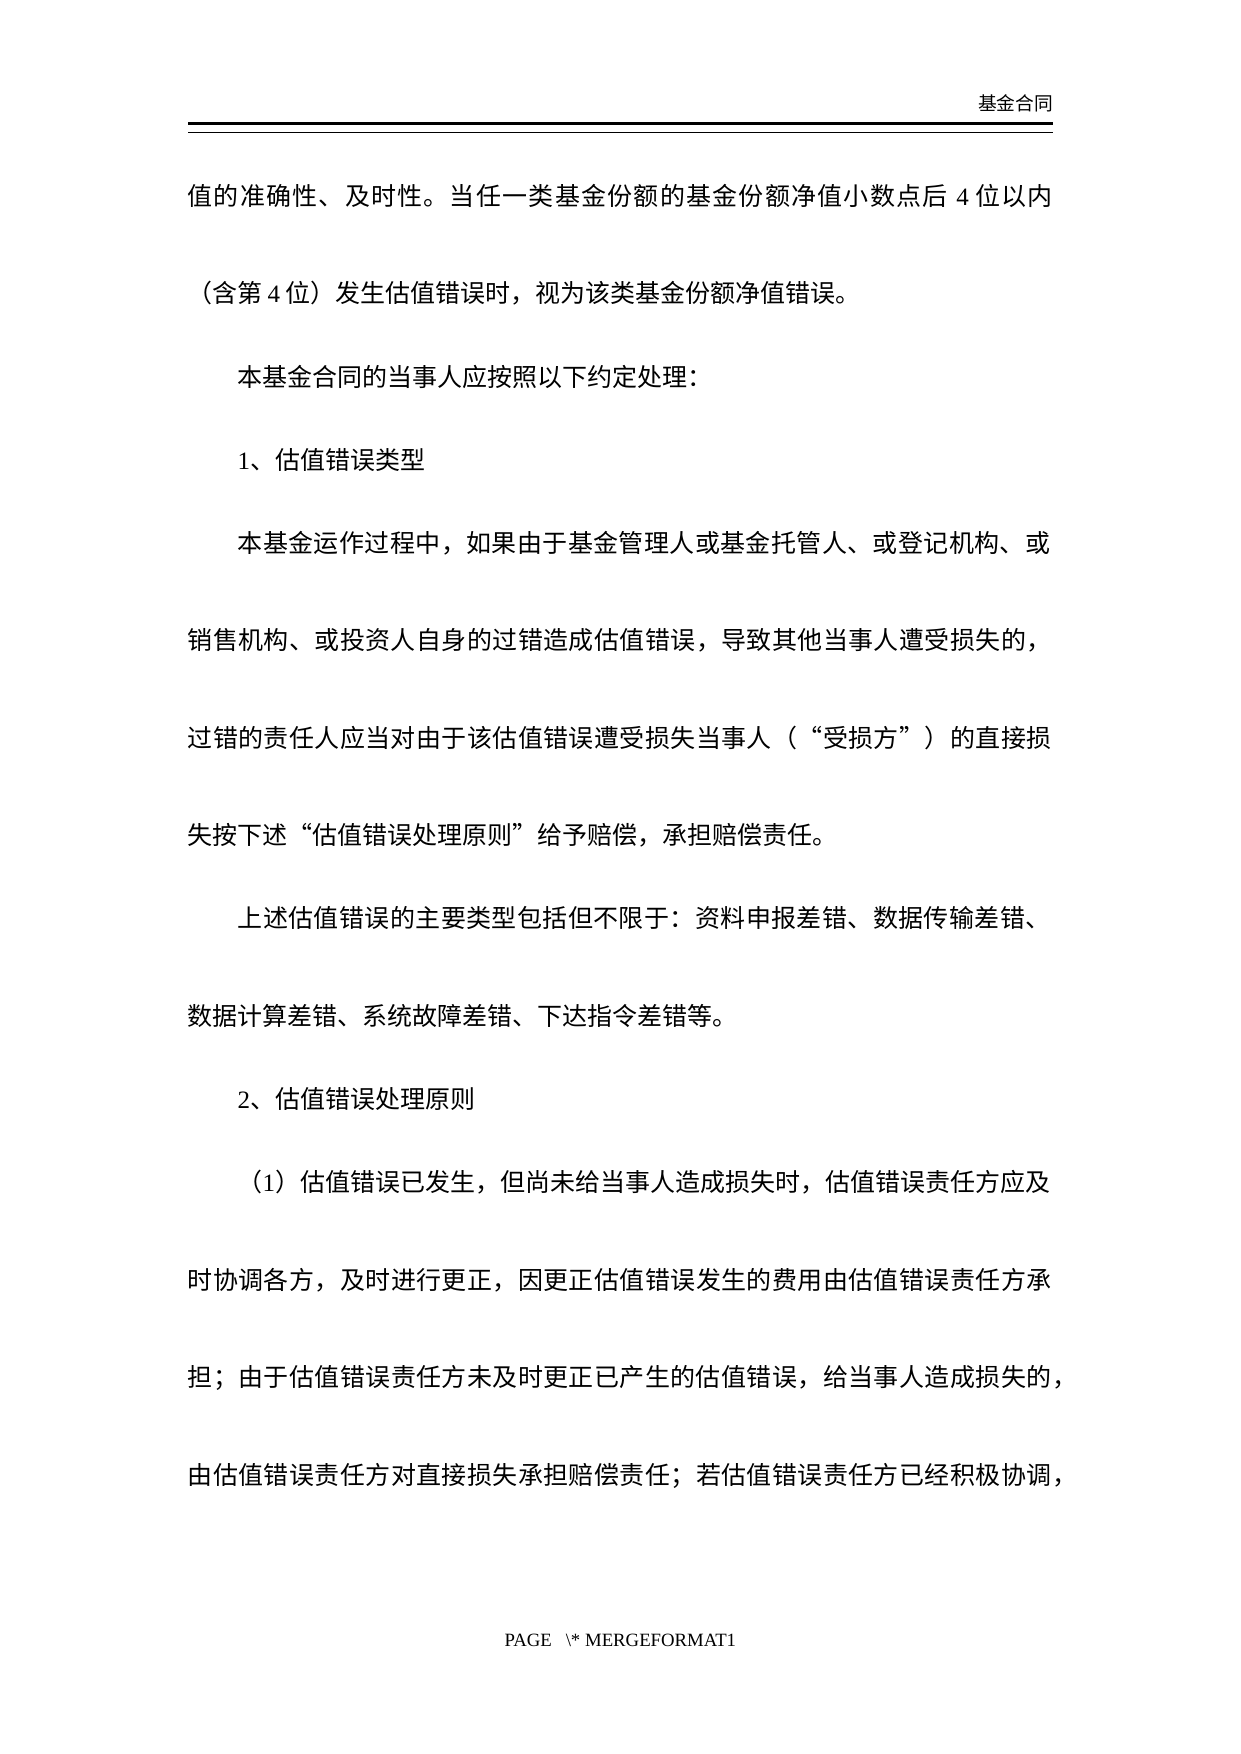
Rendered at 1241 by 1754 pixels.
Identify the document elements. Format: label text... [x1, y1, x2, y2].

text 1、估值错误类型 [187, 426, 1053, 491]
text 上述估值错误的主要类型包括但不限于：资料申报差错、数据传输差错、数据计算差错、系统故障差错、下达指令差错等。 [187, 884, 1053, 1047]
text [187, 1148, 1053, 1506]
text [187, 162, 1053, 324]
text 2、估值错误处理原则 [187, 1065, 1053, 1130]
text 本基金运作过程中，如果由于基金管理人或基金托管人、或登记机构、或销售机构、或投资人自身的过错造成估值错误，导致其他当事人遭受损失的，过错的责任人应当对由于该估值错误遭受损失当事人（“受损方”）的直接损失按下述“估值错误处理原则”给予赔偿，承担赔偿责任。 [187, 509, 1053, 866]
text 本基金合同的当事人应按照以下约定处理： [187, 343, 1053, 408]
